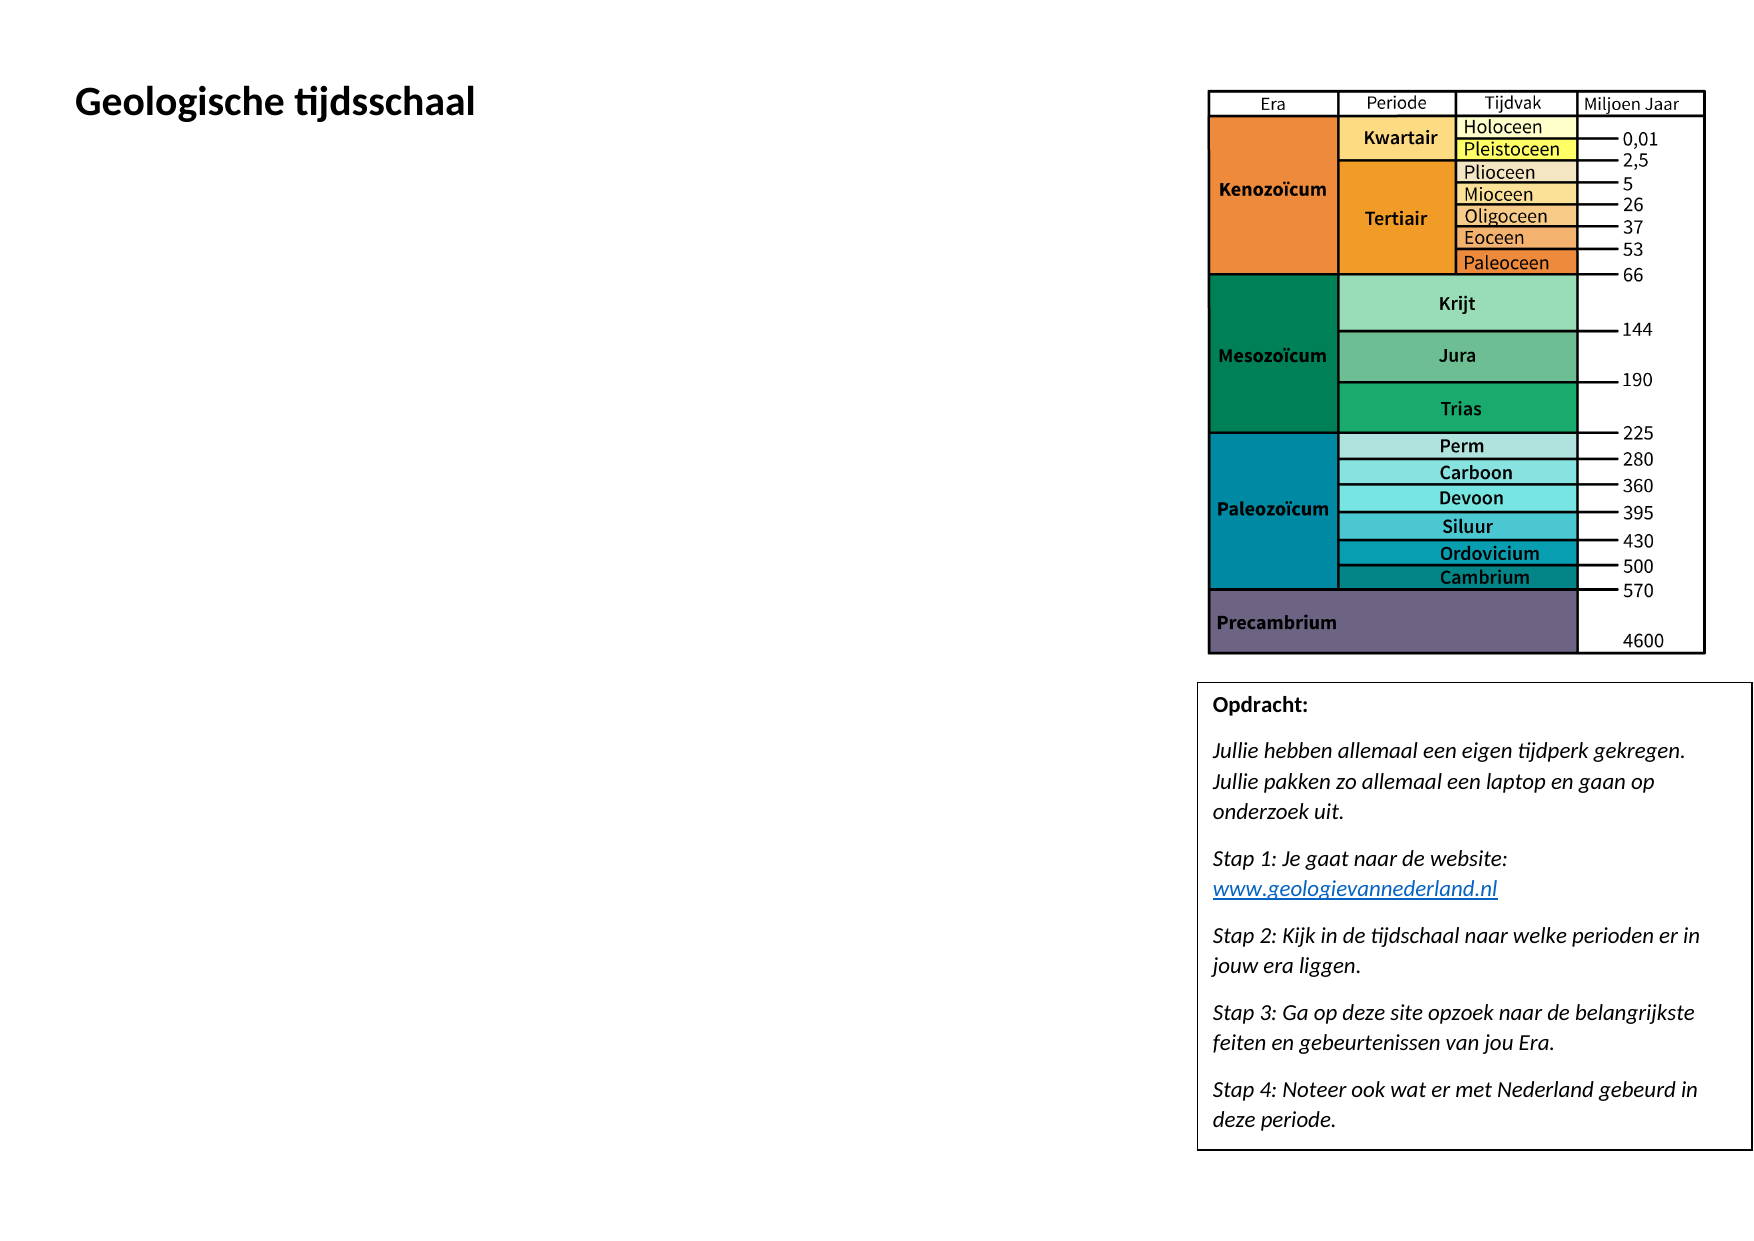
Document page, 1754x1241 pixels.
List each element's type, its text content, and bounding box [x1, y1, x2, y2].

text Geologische tijdsschaal [75, 75, 1679, 126]
picture [1201, 80, 1710, 659]
